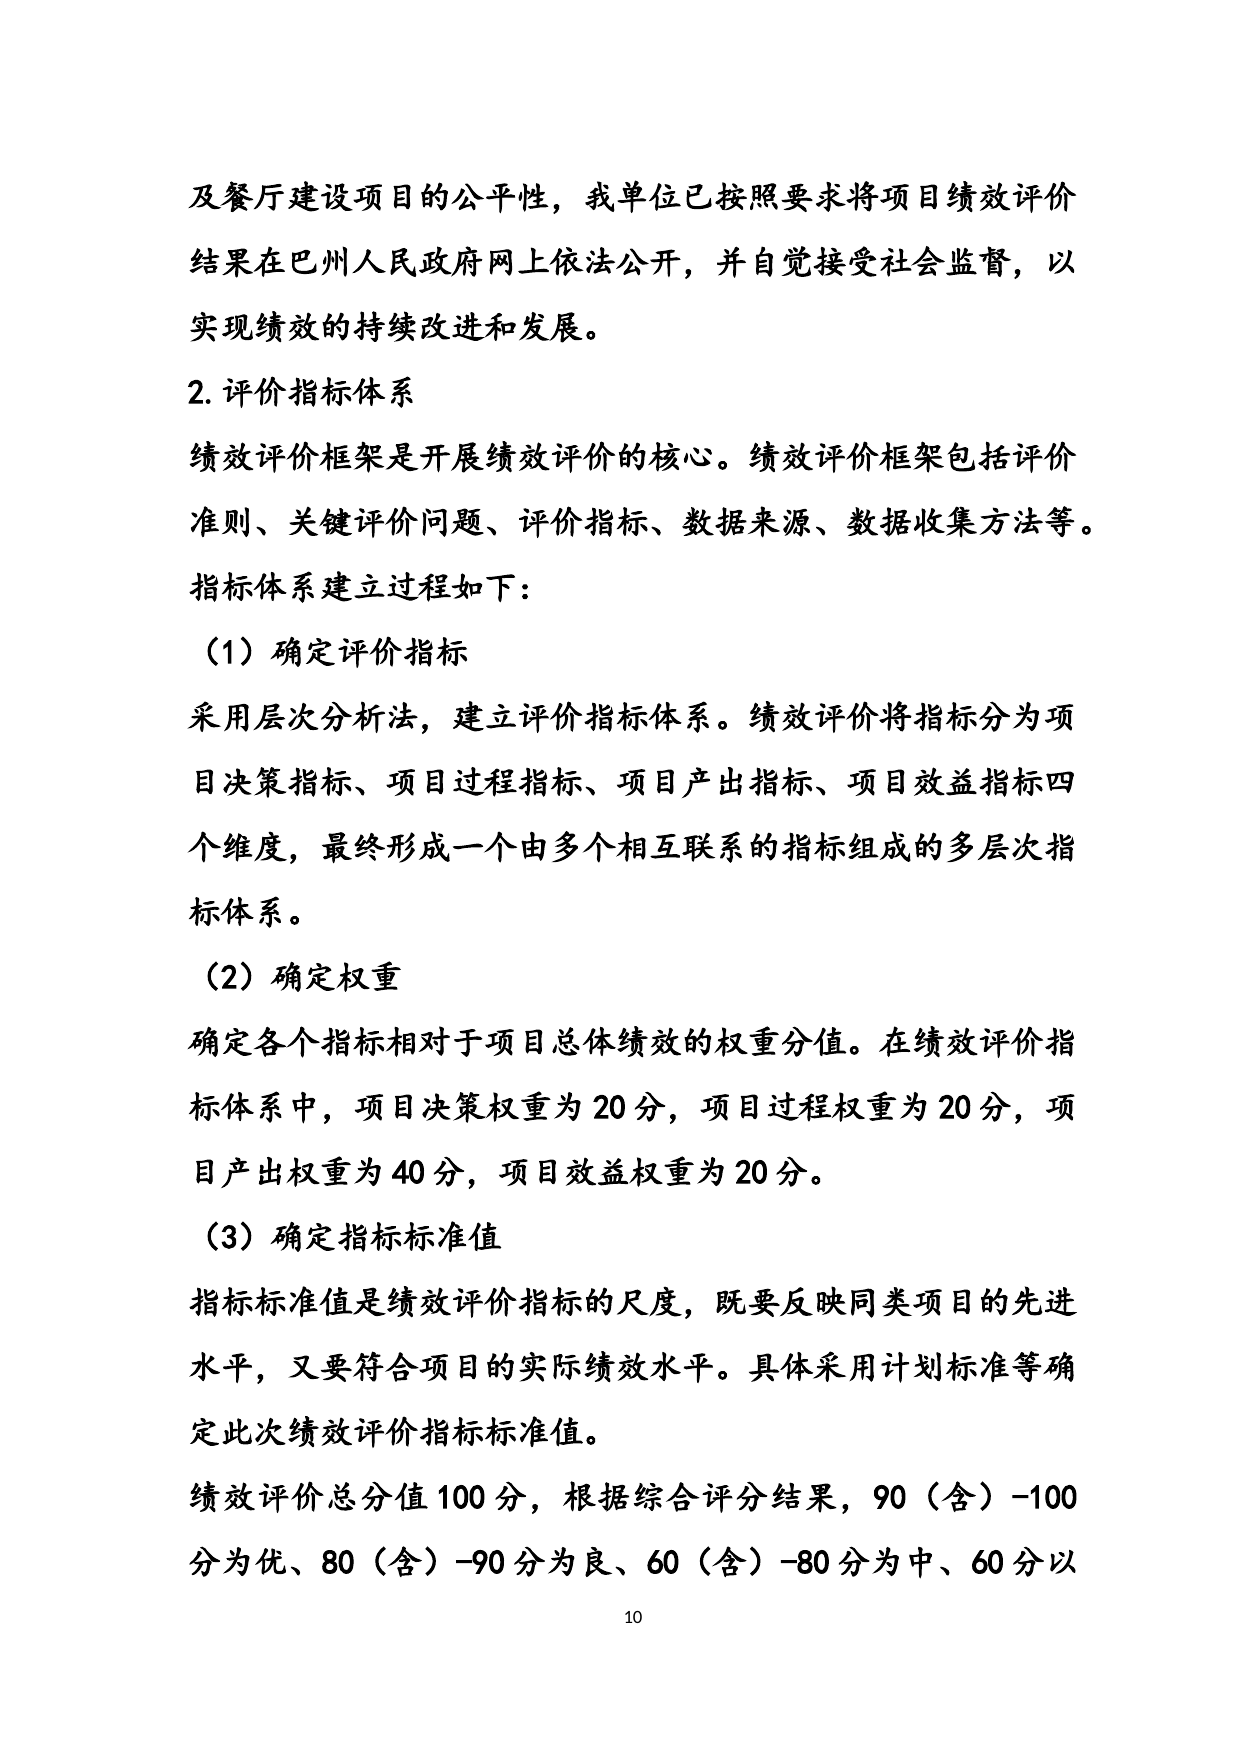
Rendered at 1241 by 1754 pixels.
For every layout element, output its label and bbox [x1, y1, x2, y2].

text [187, 162, 1078, 1592]
